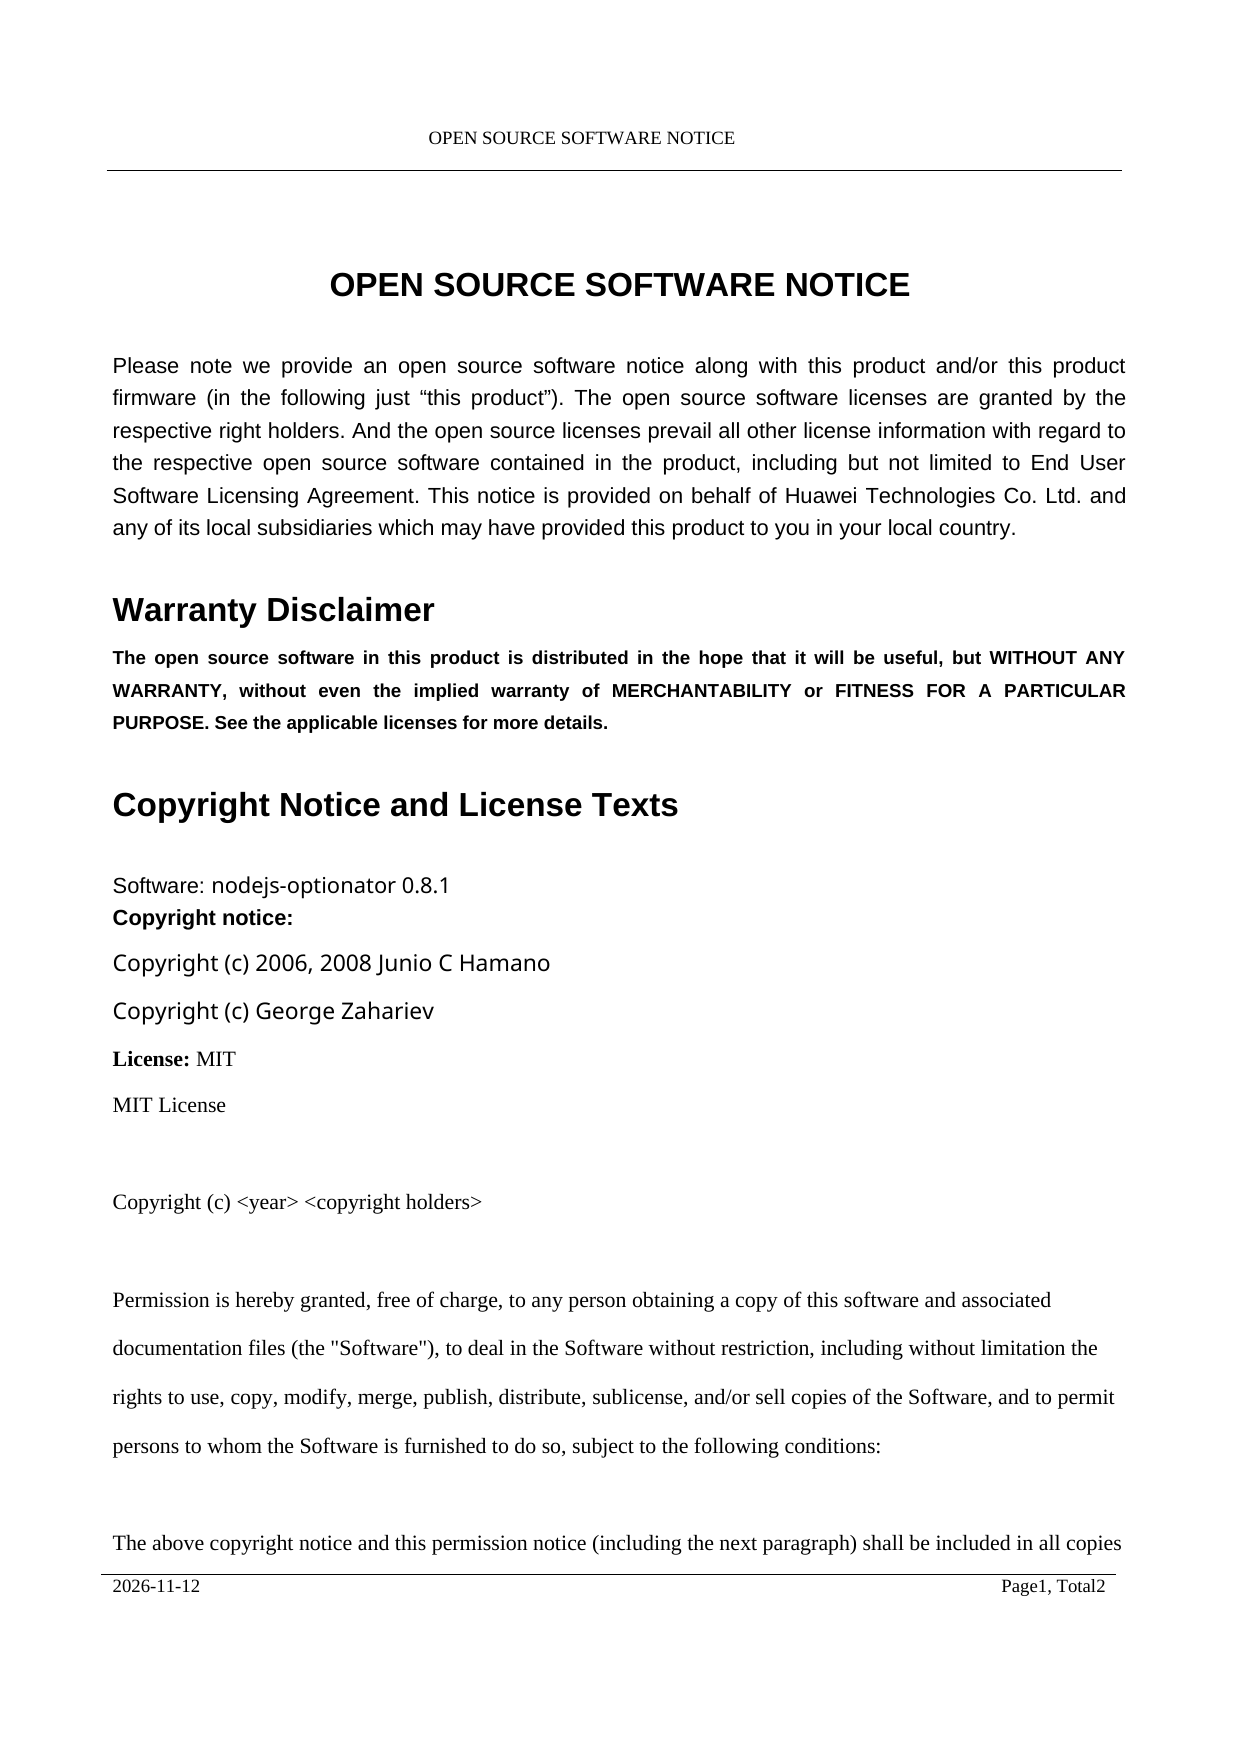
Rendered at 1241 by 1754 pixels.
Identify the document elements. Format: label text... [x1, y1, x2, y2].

text OPEN SOURCE SOFTWARE NOTICE [112, 251, 1128, 316]
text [112, 1088, 1128, 1559]
text Copyright (c) George Zahariev [112, 995, 1128, 1027]
text Copyright notice: [112, 901, 1128, 934]
text The open source software in this product is distributed in the hope that it will be useful, but WITHOUT ANY WARRANTY, without even the implied warranty of MERCHANTABILITY or FITNESS FOR A PARTICULAR PURPOSE. See the applicable licenses for more details. [112, 641, 1128, 739]
text License: MIT [112, 1043, 1128, 1075]
text Copyright Notice and License Texts [112, 771, 1128, 836]
text Software: nodejs-optionator 0.8.1 [112, 869, 1128, 901]
text Please note we provide an open source software notice along with this product and/or this product firmware (in the following just “this product”). The open source software licenses are granted by the respective right holders. And the open source licenses prevail all other license information with regard to the respective open source software contained in the product, including but not limited to End User Software Licensing Agreement. This notice is provided on behalf of Huawei Technologies Co. Ltd. and any of its local subsidiaries which may have provided this product to you in your local country. [112, 349, 1128, 544]
text Copyright (c) 2006, 2008 Junio C Hamano [112, 947, 1128, 979]
text Warranty Disclaimer [112, 576, 1128, 641]
